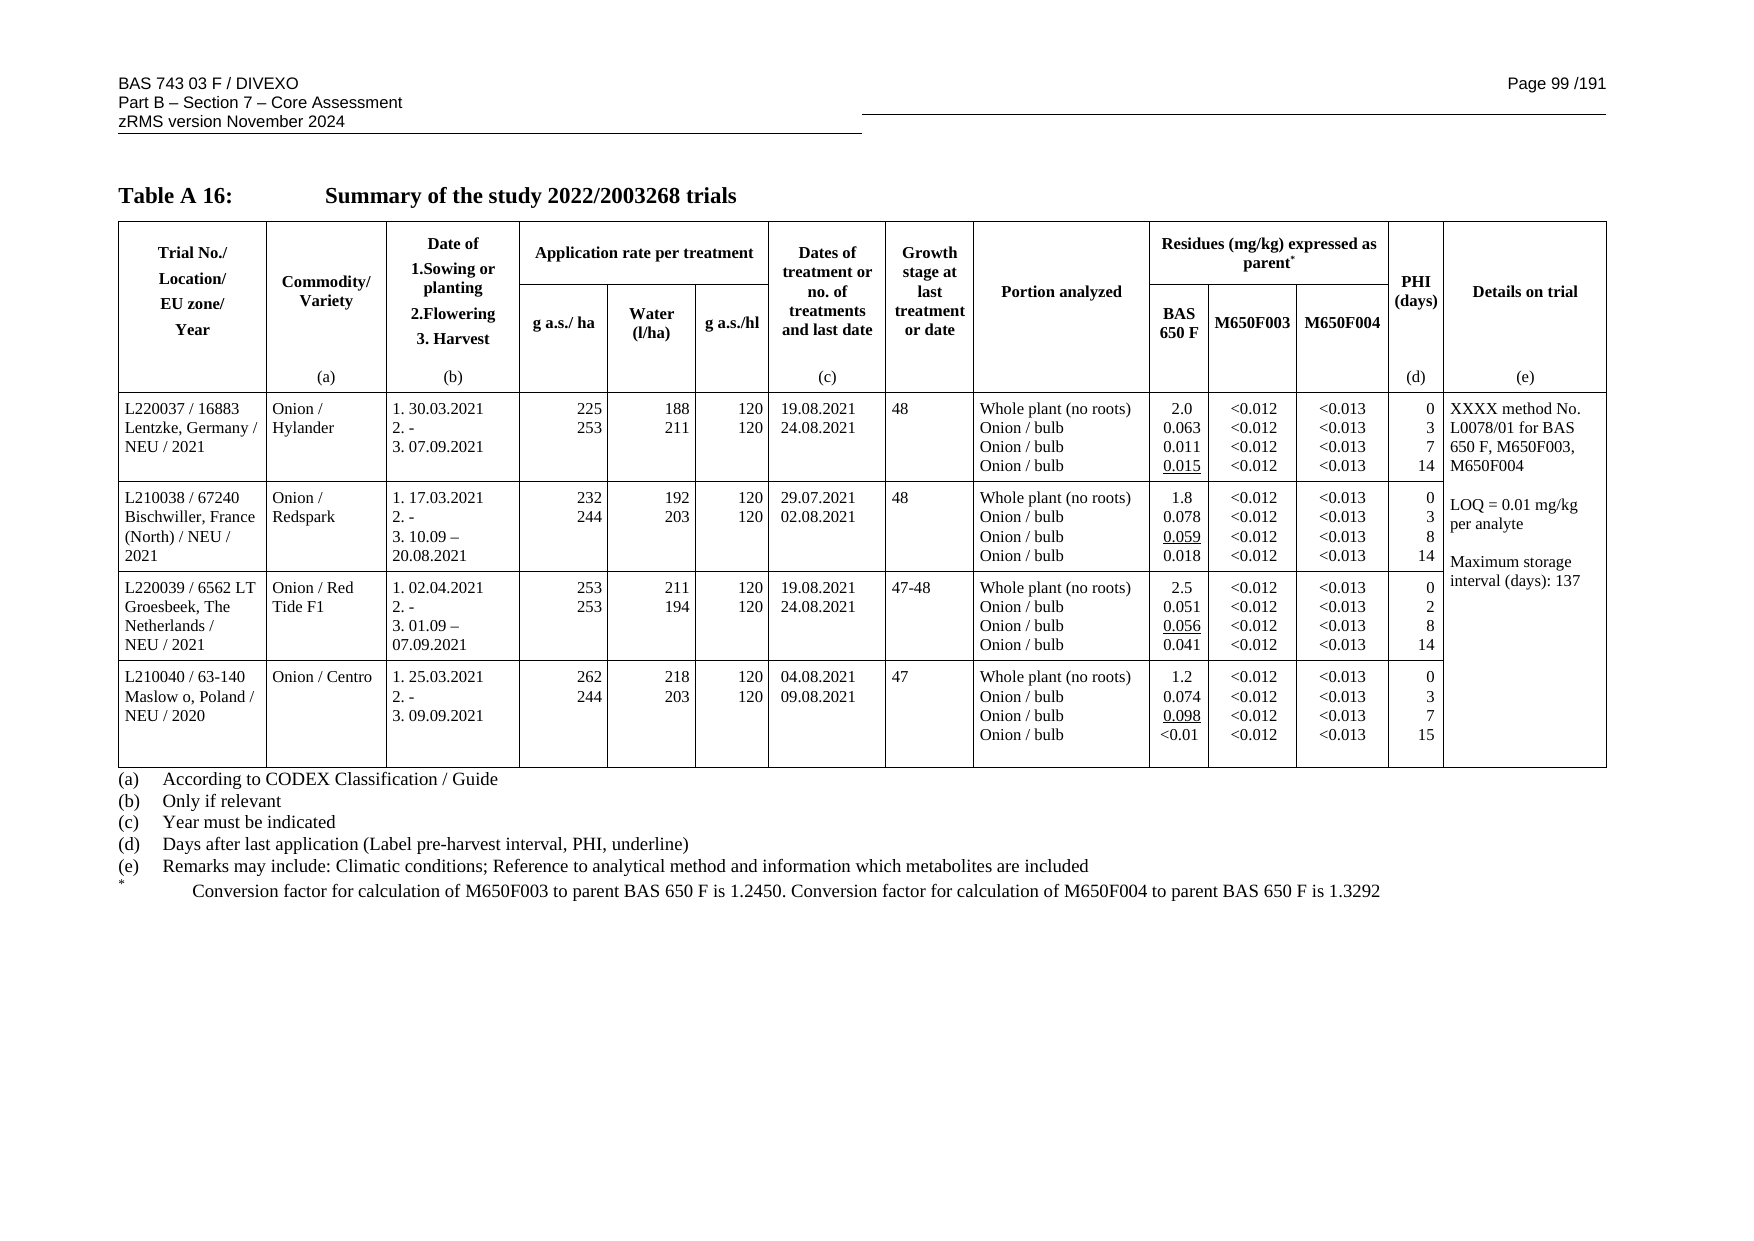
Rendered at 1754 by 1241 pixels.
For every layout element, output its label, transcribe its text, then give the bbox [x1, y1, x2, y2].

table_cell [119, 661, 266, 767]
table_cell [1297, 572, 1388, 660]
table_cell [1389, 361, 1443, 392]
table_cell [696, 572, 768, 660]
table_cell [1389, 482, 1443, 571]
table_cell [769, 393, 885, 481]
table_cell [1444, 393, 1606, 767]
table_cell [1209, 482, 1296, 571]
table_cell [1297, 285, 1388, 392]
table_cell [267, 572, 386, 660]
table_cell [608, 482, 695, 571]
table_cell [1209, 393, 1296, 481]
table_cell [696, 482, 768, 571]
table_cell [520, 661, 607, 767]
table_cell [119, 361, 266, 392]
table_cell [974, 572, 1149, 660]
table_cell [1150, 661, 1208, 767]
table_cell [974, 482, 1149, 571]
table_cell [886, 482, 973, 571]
text Table A 16: Summary of the study 2022/2003268 trials [118, 182, 1606, 208]
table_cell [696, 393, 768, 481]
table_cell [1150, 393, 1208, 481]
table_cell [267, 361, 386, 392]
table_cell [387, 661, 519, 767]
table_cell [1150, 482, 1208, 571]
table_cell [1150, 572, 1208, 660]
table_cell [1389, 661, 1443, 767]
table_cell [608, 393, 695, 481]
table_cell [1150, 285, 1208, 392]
text (b) Only if relevant [118, 790, 1606, 811]
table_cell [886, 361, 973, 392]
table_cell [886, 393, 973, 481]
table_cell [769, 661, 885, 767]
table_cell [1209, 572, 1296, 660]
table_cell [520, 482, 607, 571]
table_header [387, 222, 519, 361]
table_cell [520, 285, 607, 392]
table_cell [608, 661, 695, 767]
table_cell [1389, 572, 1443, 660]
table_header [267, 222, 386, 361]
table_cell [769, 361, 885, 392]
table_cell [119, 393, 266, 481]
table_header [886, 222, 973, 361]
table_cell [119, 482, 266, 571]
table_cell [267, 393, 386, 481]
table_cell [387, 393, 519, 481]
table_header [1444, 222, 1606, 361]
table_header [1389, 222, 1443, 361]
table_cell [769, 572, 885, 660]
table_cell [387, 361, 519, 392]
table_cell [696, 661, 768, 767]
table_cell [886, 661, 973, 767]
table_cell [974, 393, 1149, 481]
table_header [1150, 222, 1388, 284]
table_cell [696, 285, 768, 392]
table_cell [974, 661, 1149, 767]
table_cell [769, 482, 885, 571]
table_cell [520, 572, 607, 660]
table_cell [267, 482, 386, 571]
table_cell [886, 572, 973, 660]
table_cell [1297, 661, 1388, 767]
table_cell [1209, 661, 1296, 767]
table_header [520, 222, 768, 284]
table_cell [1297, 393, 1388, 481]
text (c) Year must be indicated [118, 811, 1606, 833]
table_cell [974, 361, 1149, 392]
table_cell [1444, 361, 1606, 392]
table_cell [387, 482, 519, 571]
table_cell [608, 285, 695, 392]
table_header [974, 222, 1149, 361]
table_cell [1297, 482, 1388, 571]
text (d) Days after last application (Label pre-harvest interval, PHI, underline) [118, 833, 1606, 854]
text (e) Remarks may include: Climatic conditions; Reference to analytical method and information which metabolites are included [118, 854, 1606, 876]
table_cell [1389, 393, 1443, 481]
text (a) According to CODEX Classification / Guide [118, 768, 1606, 790]
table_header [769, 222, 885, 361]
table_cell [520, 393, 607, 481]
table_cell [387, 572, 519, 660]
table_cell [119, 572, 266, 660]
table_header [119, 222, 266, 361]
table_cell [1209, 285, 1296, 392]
text * Conversion factor for calculation of M650F003 to parent BAS 650 F is 1.2450. Conversion factor for calculation of M650F004 to parent BAS 650 F is 1.3292 [118, 876, 1606, 902]
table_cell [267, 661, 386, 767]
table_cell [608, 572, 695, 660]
